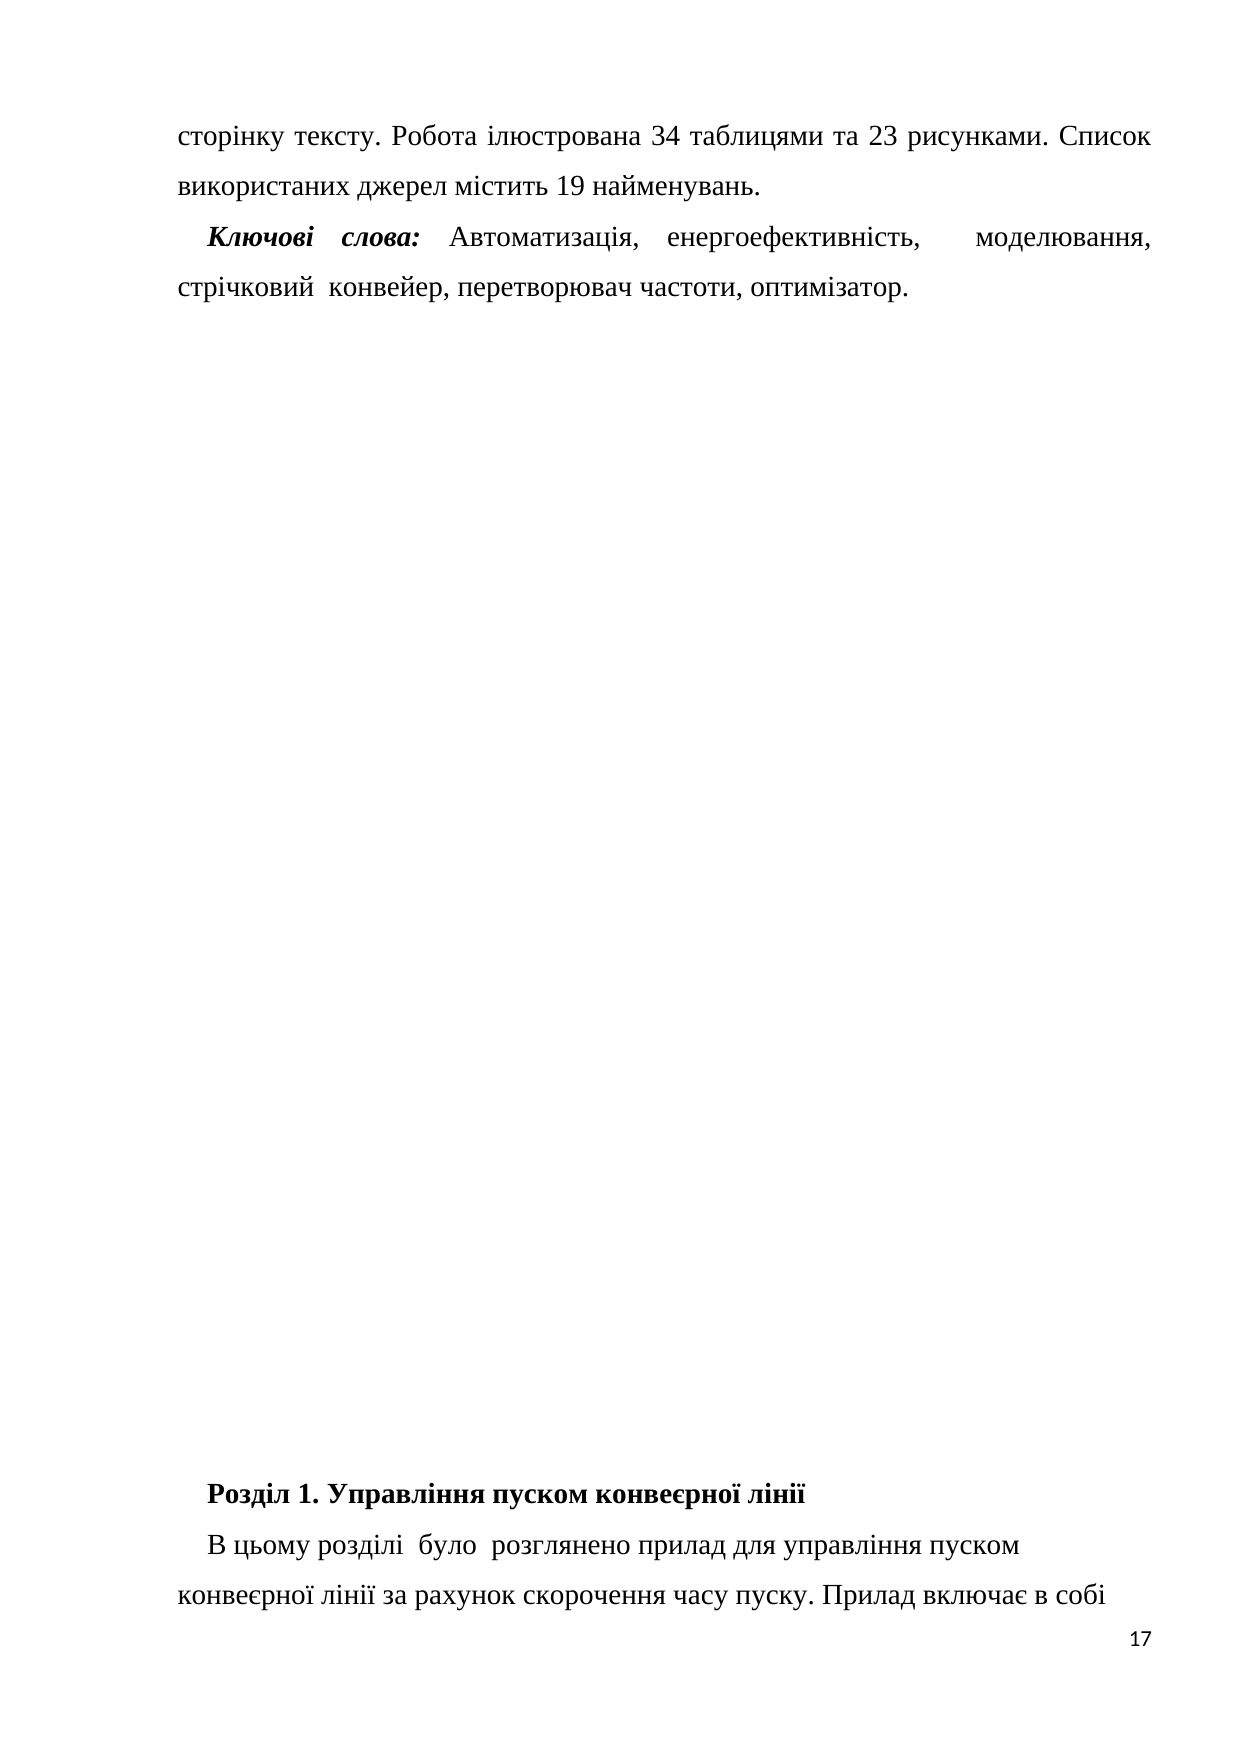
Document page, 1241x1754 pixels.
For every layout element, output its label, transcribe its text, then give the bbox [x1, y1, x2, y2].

text Розділ 1. Управління пуском конвеєрної лінії [177, 1477, 1152, 1510]
text Ключові слова: Автоматизація, енергоефективність, моделювання, стрічковий конвейер, перетворювач частоти, оптимізатор. [177, 219, 1152, 303]
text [177, 118, 1152, 202]
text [177, 1527, 1152, 1611]
